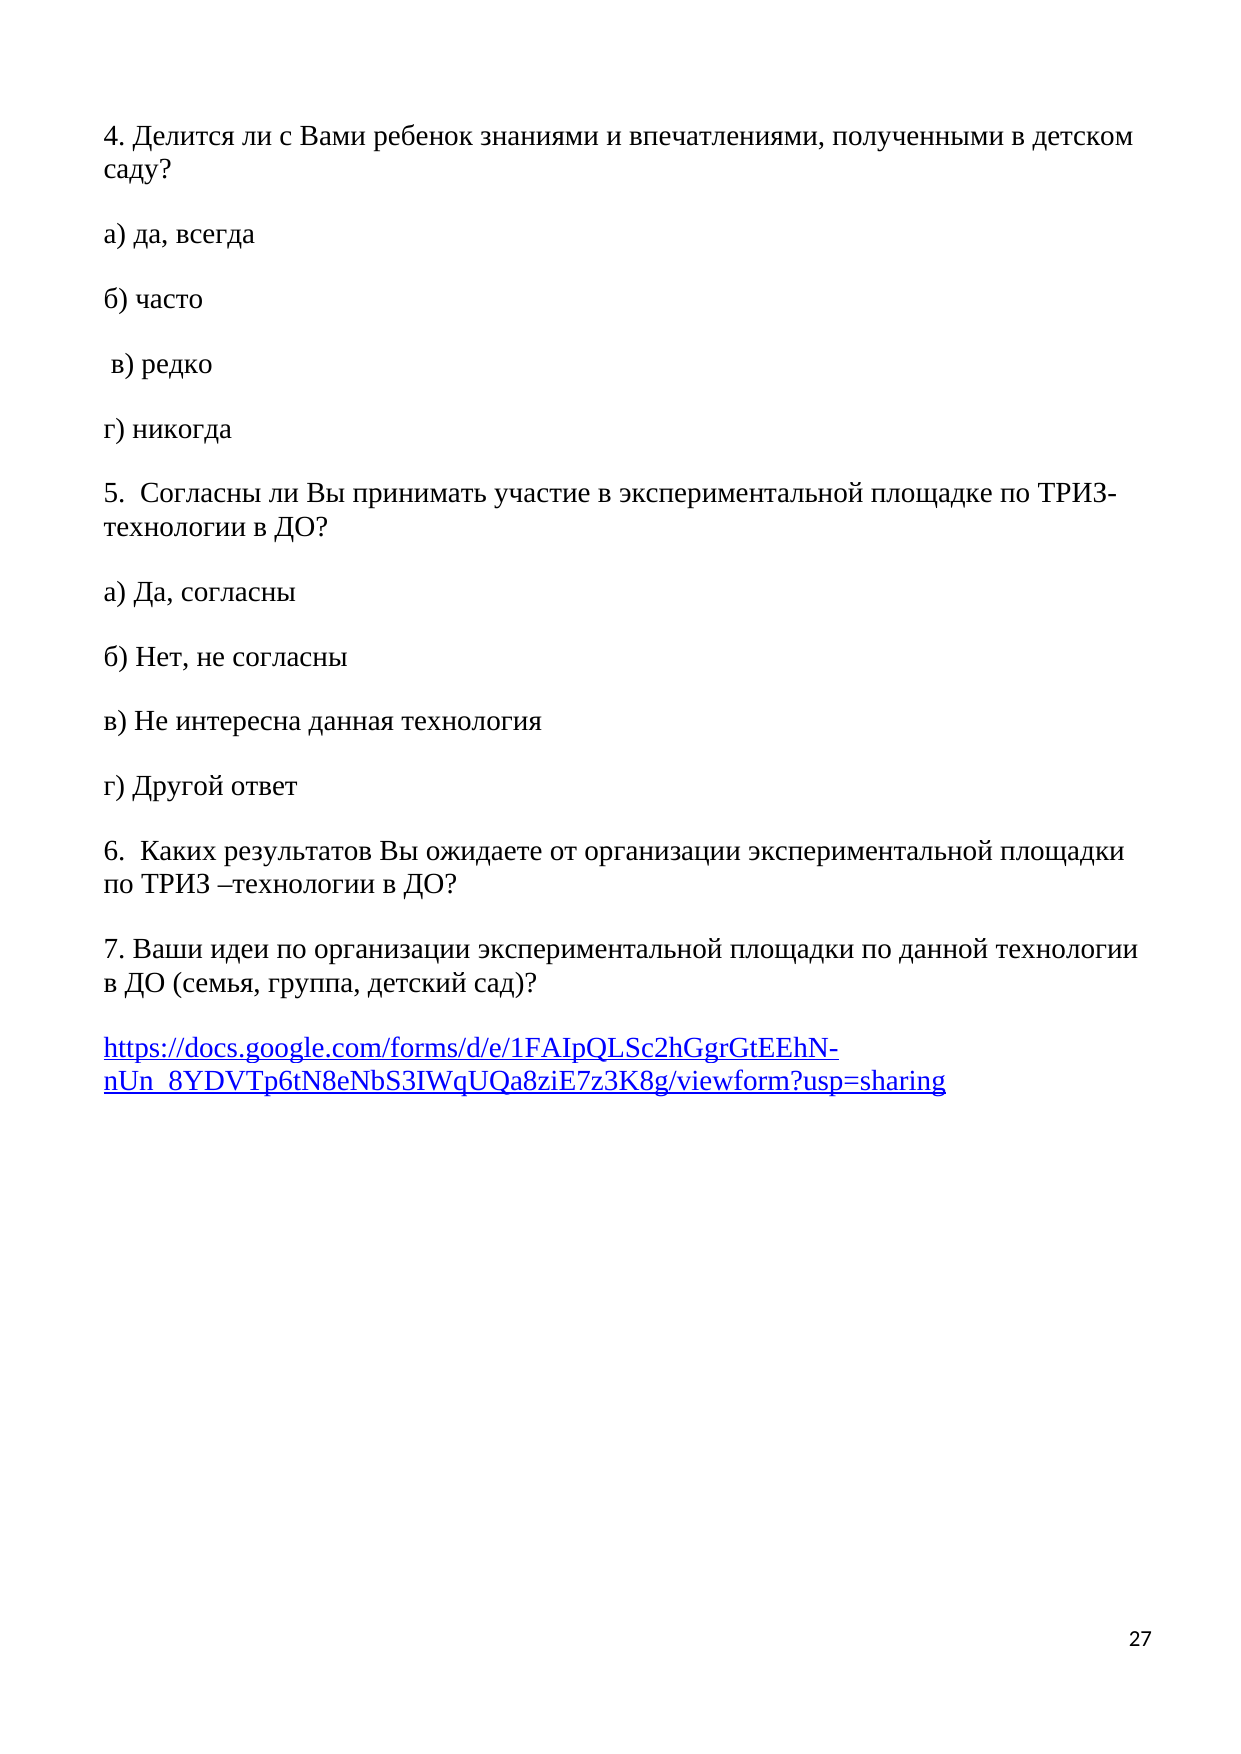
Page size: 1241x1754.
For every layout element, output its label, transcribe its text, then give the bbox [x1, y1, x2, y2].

text в) редко [103, 346, 1152, 379]
text 6. Каких результатов Вы ожидаете от организации экспериментальной площадки по ТРИЗ –технологии в ДО? [457, 833, 1152, 900]
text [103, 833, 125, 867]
text а) Да, согласны [103, 574, 1152, 607]
text https://docs.google.com/forms/d/e/1FAIpQLSc2hGgrGtEEhN-nUn_8YDVTp6tN8eNbS3IWqUQa8ziE7z3K8g/viewform?usp=sharing [839, 1030, 1152, 1097]
text б) Нет, не согласны [103, 639, 1152, 672]
text г) никогда [103, 411, 1152, 444]
text 7. Ваши идеи по организации экспериментальной площадки по данной технологии в ДО (семья, группа, детский сад)? [567, 931, 1152, 998]
text в) Не интересна данная технология [103, 703, 1152, 737]
text б) часто [103, 281, 1152, 315]
text г) Другой ответ [103, 768, 1152, 802]
text 4. Делится ли с Вами ребенок знаниями и впечатлениями, полученными в детском саду? [103, 118, 1152, 185]
text а) да, всегда [103, 216, 1152, 250]
text 5. Согласны ли Вы принимать участие в экспериментальной площадке по ТРИЗ-технологии в ДО? [103, 476, 1152, 543]
